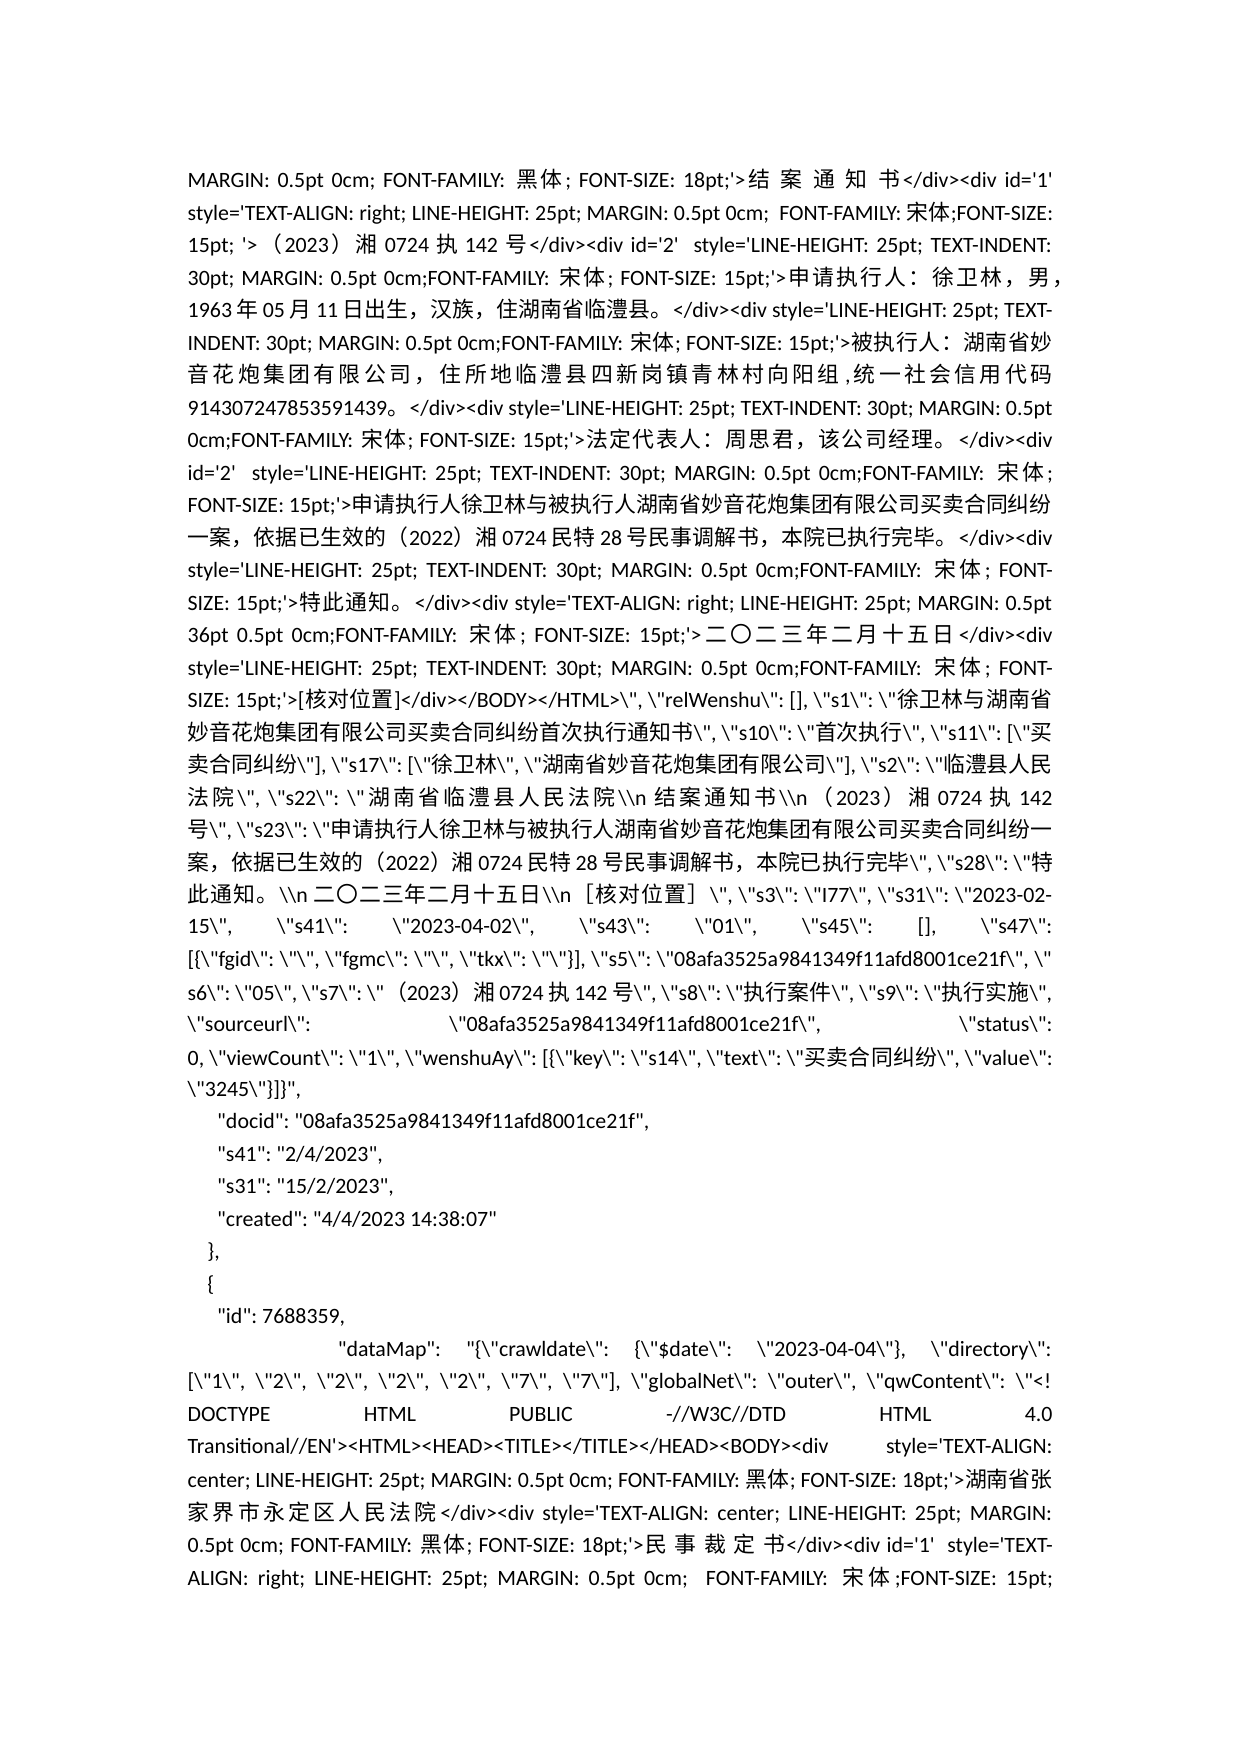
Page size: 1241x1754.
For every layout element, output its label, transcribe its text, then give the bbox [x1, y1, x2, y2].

text "docid": "08afa3525a9841349f11afd8001ce21f", [187, 1104, 1053, 1137]
text "s41": "2/4/2023", [187, 1137, 1053, 1169]
text }, [187, 1234, 1053, 1267]
text "s31": "15/2/2023", [187, 1169, 1053, 1202]
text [187, 162, 1053, 1104]
text { [187, 1267, 1053, 1299]
text "id": 7688359, [187, 1299, 1053, 1332]
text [187, 1332, 1053, 1592]
text "created": "4/4/2023 14:38:07" [187, 1202, 1053, 1234]
